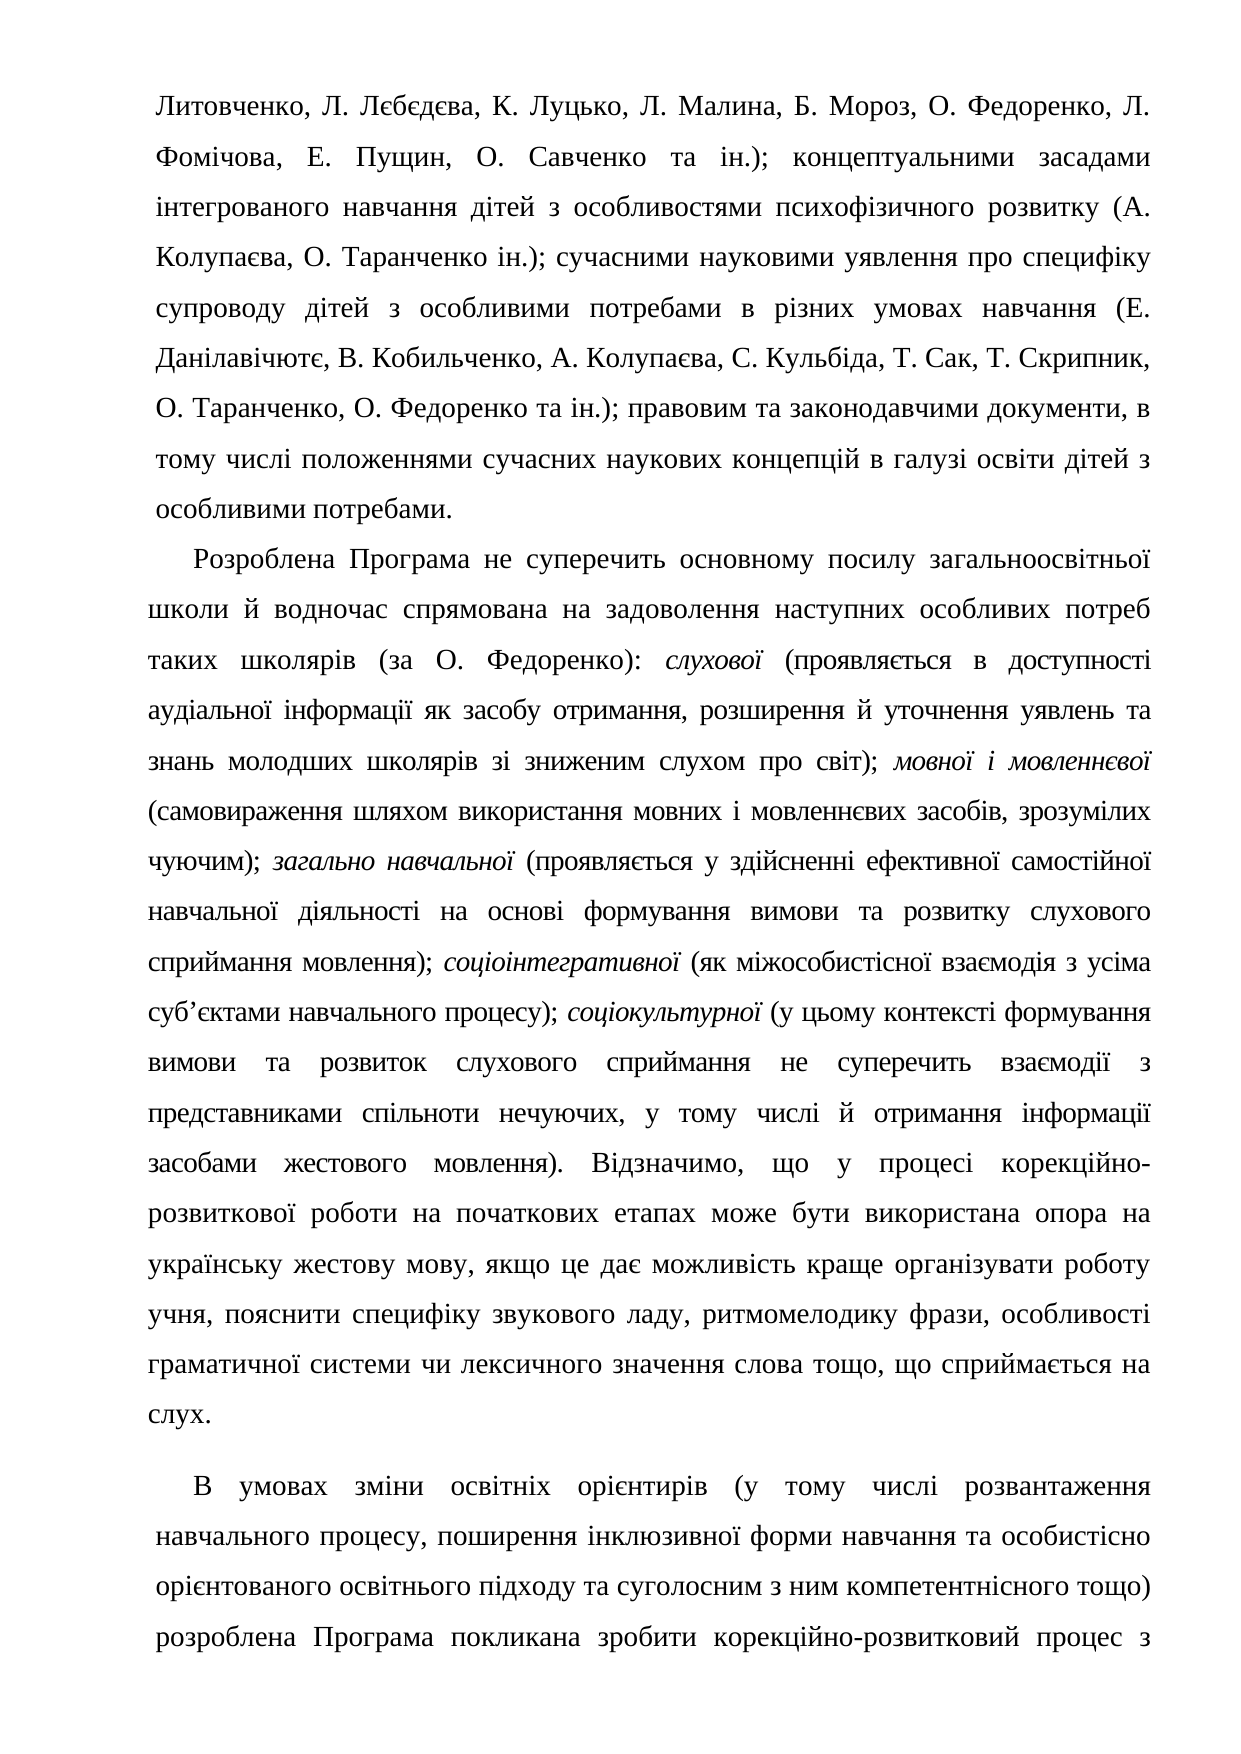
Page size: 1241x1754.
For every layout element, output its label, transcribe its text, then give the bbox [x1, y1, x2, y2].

text Розроблена Програма не суперечить основному посилу загальноосвітньої школи й водночас спрямована на задоволення наступних особливих потреб таких школярів (за О. Федоренко): слухової (проявляється в доступності аудіальної інформації як засобу отримання, розширення й уточнення уявлень та знань молодших школярів зі зниженим слухом про світ); мовної і мовленнєвої (самовираження шляхом використання мовних і мовленнєвих засобів, зрозумілих чуючим); загально навчальної (проявляється у здійсненні ефективної самостійної навчальної діяльності на основі формування вимови та розвитку слухового сприймання мовлення); соціоінтегративної (як міжособистісної взаємодія з усіма суб’єктами навчального процесу); соціокультурної (у цьому контексті формування вимови та розвиток слухового сприймання не суперечить взаємодії з представниками спільноти нечуючих, у тому числі й отримання інформації засобами жестового мовлення). Відзначимо, що у процесі корекційно-розвиткової роботи на початкових етапах може бути використана опора на українську жестову мову, якщо це дає можливість краще організувати роботу учня, пояснити специфіку звукового ладу, ритмомелодику фрази, особливості граматичної системи чи лексичного значення слова тощо, що сприймається на слух. [148, 541, 1152, 1430]
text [155, 88, 1152, 524]
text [155, 1468, 1152, 1652]
